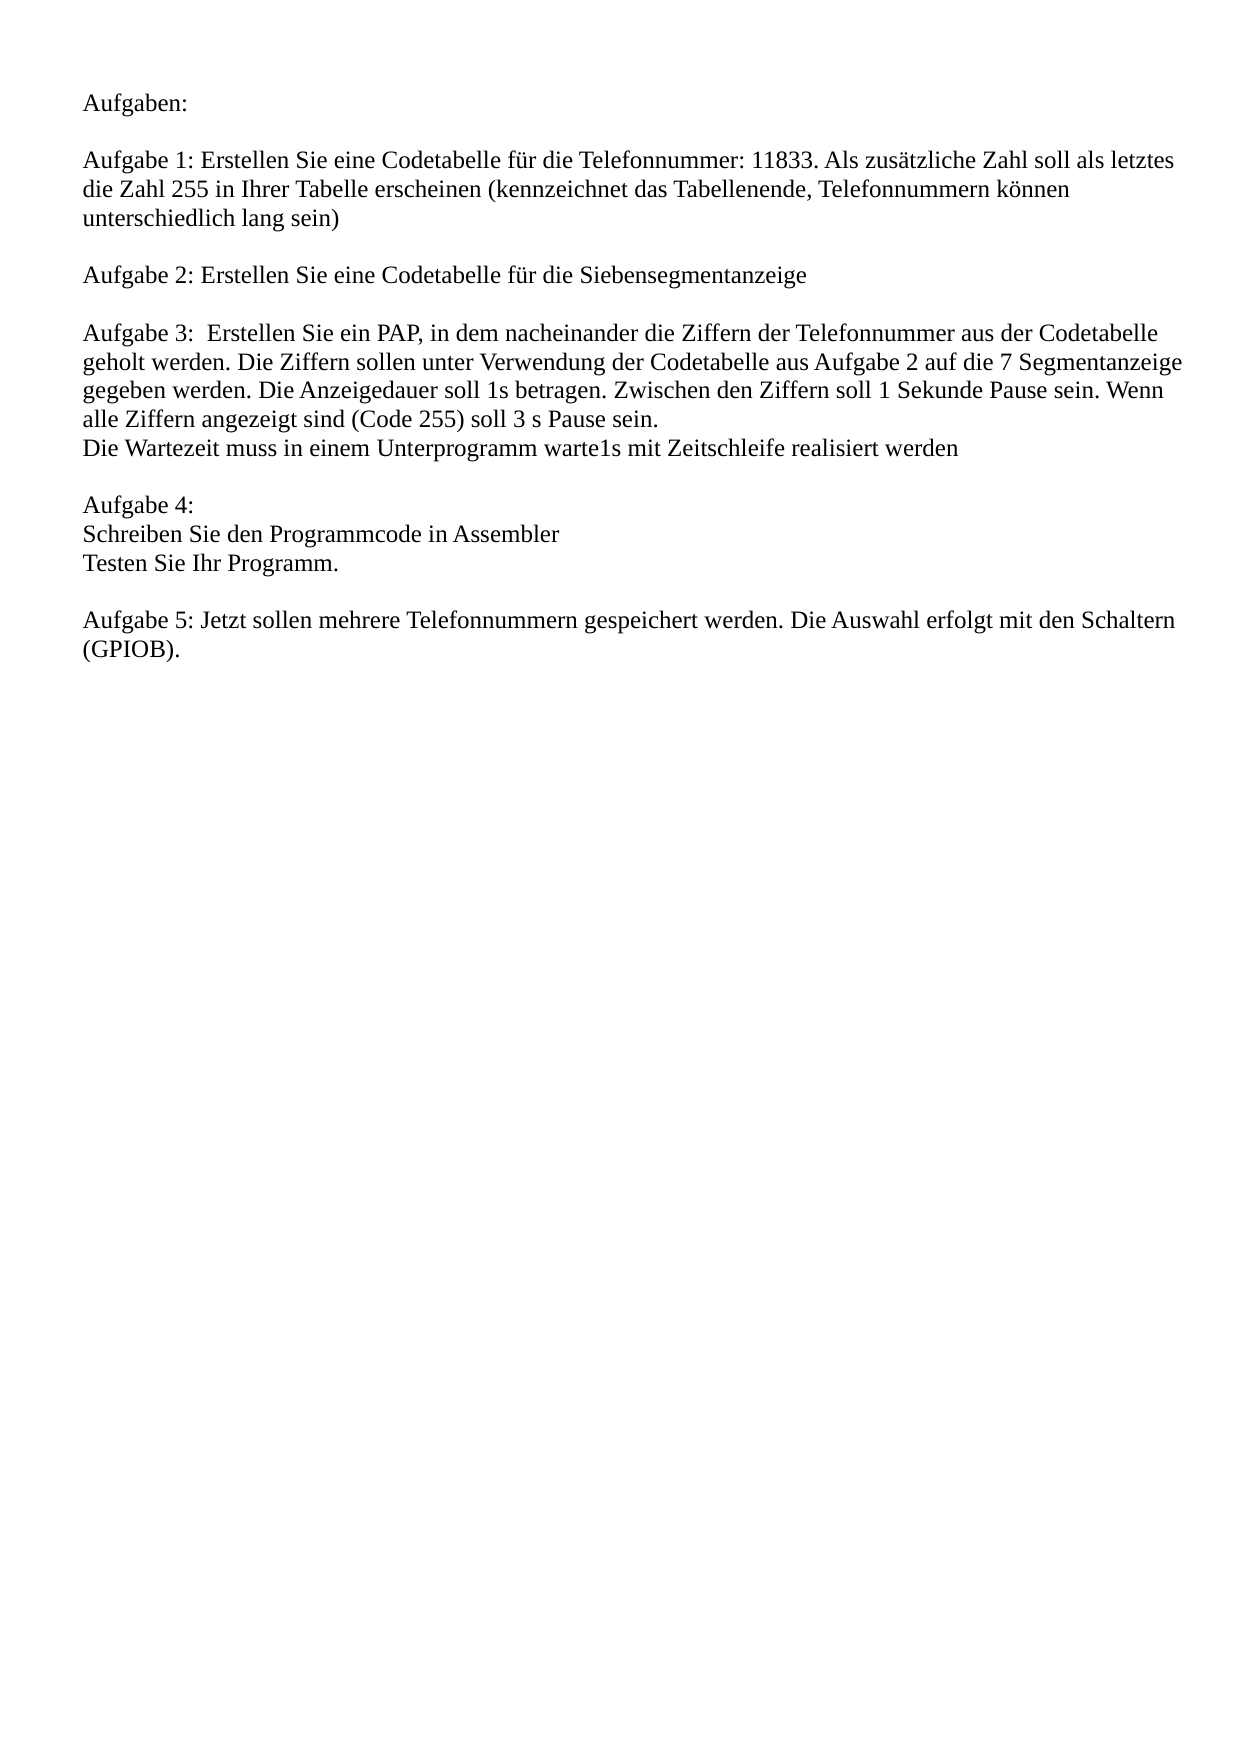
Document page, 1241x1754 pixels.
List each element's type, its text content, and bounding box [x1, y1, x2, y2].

text Aufgabe 3: Erstellen Sie ein PAP, in dem nacheinander die Ziffern der Telefonnummer aus der Codetabelle geholt werden. Die Ziffern sollen unter Verwendung der Codetabelle aus Aufgabe 2 auf die 7 Segmentanzeige gegeben werden. Die Anzeigedauer soll 1s betragen. Zwischen den Ziffern soll 1 Sekunde Pause sein. Wenn alle Ziffern angezeigt sind (Code 255) soll 3 s Pause sein. [82, 318, 1191, 433]
text Die Wartezeit muss in einem Unterprogramm warte1s mit Zeitschleife realisiert werden [82, 433, 1191, 462]
text Aufgabe 2: Erstellen Sie eine Codetabelle für die Siebensegmentanzeige [82, 260, 1191, 289]
text Testen Sie Ihr Programm. [82, 548, 1191, 577]
text Schreiben Sie den Programmcode in Assembler [82, 519, 1191, 548]
text Aufgabe 5: Jetzt sollen mehrere Telefonnummern gespeichert werden. Die Auswahl erfolgt mit den Schaltern (GPIOB). [82, 605, 1191, 663]
text Aufgabe 4: [82, 490, 1191, 519]
text Aufgabe 1: Erstellen Sie eine Codetabelle für die Telefonnummer: 11833. Als zusätzliche Zahl soll als letztes die Zahl 255 in Ihrer Tabelle erscheinen (kennzeichnet das Tabellenende, Telefonnummern können unterschiedlich lang sein) [82, 145, 1191, 232]
text Aufgaben: [82, 88, 1191, 117]
